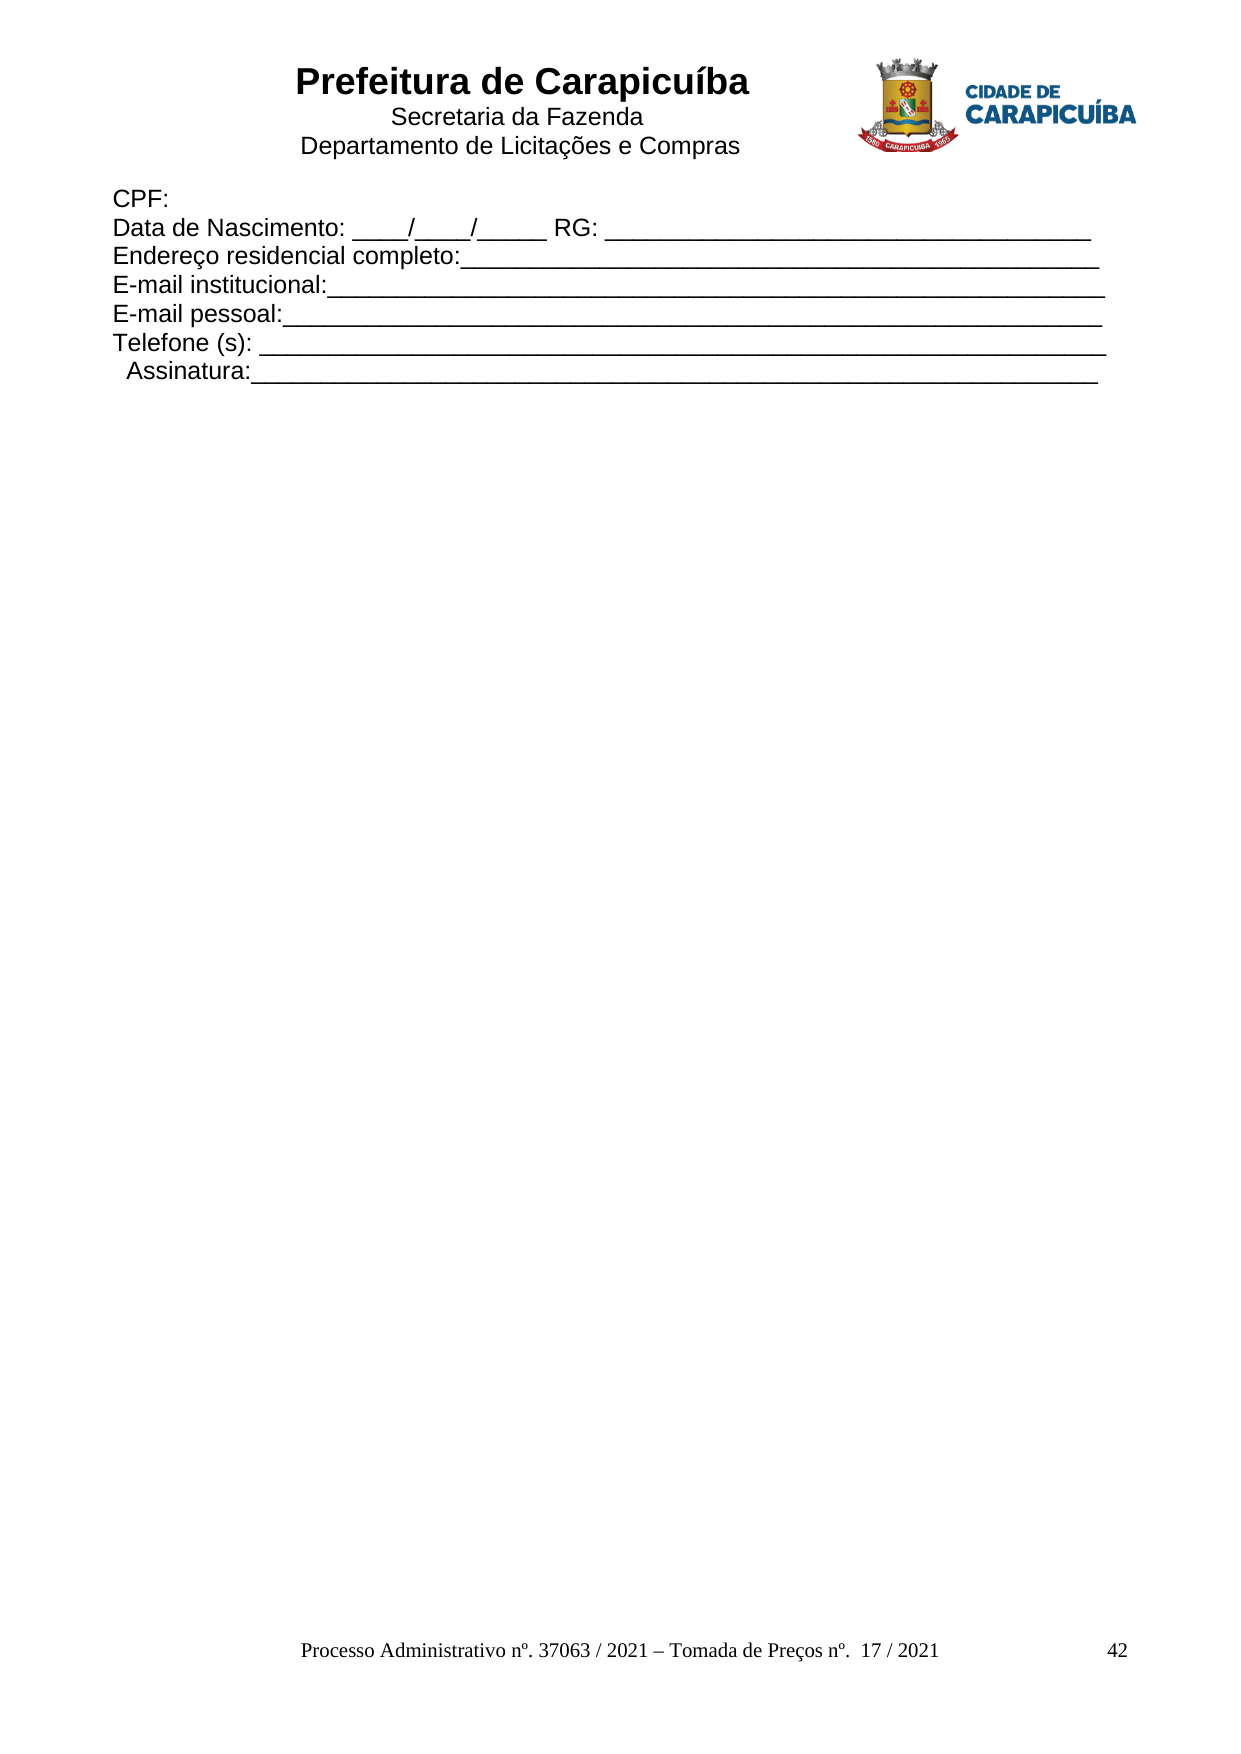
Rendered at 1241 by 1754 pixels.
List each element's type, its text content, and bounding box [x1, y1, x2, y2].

text E-mail institucional:________________________________________________________ [112, 270, 1128, 299]
text Endereço residencial completo:______________________________________________ [112, 241, 1128, 270]
text CPF: [112, 184, 1128, 212]
text Telefone (s): _____________________________________________________________ [112, 327, 1128, 356]
text Data de Nascimento: ____/____/_____ RG: ___________________________________ [112, 212, 1128, 241]
picture [857, 57, 1139, 152]
text Assinatura:_____________________________________________________________ [112, 356, 1113, 385]
text E-mail pessoal:___________________________________________________________ [112, 299, 1128, 327]
